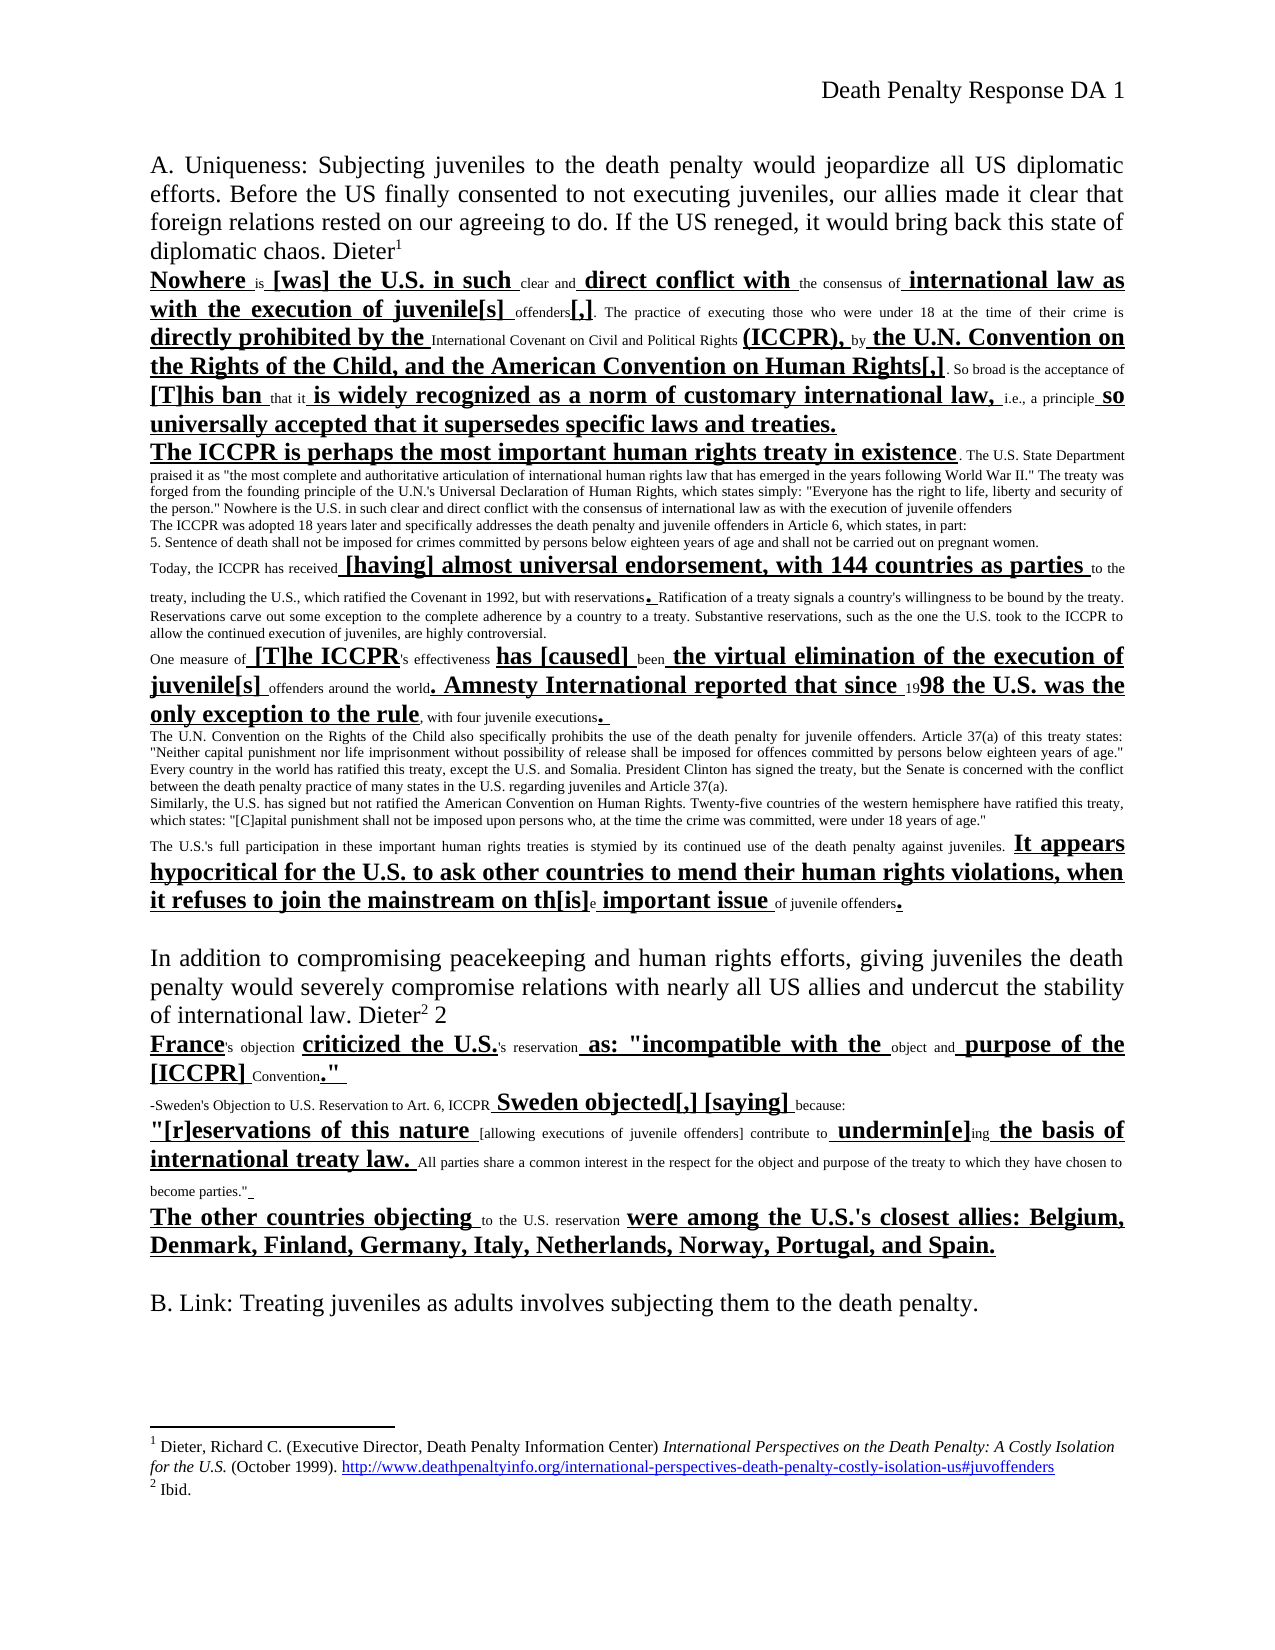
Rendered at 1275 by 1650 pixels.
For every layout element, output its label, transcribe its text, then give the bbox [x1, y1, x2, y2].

text In addition to compromising peacekeeping and human rights efforts, giving juveniles the death penalty would severely compromise relations with nearly all US allies and undercut the stability of international law. Dieter 2 [150, 943, 1125, 1029]
text Today, the ICCPR has received [having] almost universal endorsement, with 144 countries as parties to the treaty, including the U.S., which ratified the Covenant in 1992, but with reservations. Ratification of a treaty signals a country's willingness to be bound by the treaty. Reservations carve out some exception to the complete adherence by a country to a treaty. Substantive reservations, such as the one the U.S. took to the ICCPR to allow the continued execution of juveniles, are highly controversial. [150, 550, 1125, 641]
text -Sweden's Objection to U.S. Reservation to Art. 6, ICCPR Sweden objected[,] [saying] because: [150, 1087, 1125, 1116]
text A. Uniqueness: Subjecting juveniles to the death penalty would jeopardize all US diplomatic efforts. Before the US finally consented to not executing juveniles, our allies made it clear that foreign relations rested on our agreeing to do. If the US reneged, it would bring back this state of diplomatic chaos. Dieter [150, 150, 1125, 265]
text "[r]eservations of this nature [allowing executions of juvenile offenders] contribute to undermin[e]ing the basis of international treaty law. All parties share a common interest in the respect for the object and purpose of the treaty to which they have chosen to become parties." [150, 1116, 1125, 1202]
text The other countries objecting to the U.S. reservation were among the U.S.'s closest allies: Belgium, Denmark, Finland, Germany, Italy, Netherlands, Norway, Portugal, and Spain. [150, 1202, 1125, 1259]
text One measure of [T]he ICCPR's effectiveness has [caused] been the virtual elimination of the execution of juvenile[s] offenders around the world. Amnesty International reported that since 1998 the U.S. was the only exception to the rule, with four juvenile executions. [150, 641, 1125, 727]
text The U.S.'s full participation in these important human rights treaties is stymied by its continued use of the death penalty against juveniles. It appears hypocritical for the U.S. to ask other countries to mend their human rights violations, when it refuses to join the mainstream on th[is]e important issue of juvenile offenders. [150, 828, 1125, 882]
text Nowhere is [was] the U.S. in such clear and direct conflict with the consensus of international law as with the execution of juvenile[s] offenders[,]. The practice of executing those who were under 18 at the time of their crime is directly prohibited by the International Covenant on Civil and Political Rights (ICCPR), by the U.N. Convention on the Rights of the Child, and the American Convention on Human Rights[,]. So broad is the acceptance of [T]his ban that it is widely recognized as a norm of customary international law, i.e., a principle so universally accepted that it supersedes specific laws and treaties. [150, 265, 1125, 437]
text The ICCPR is perhaps the most important human rights treaty in existence. The U.S. State Department praised it as "the most complete and authoritative articulation of international human rights law that has emerged in the years following World War II." The treaty was forged from the founding principle of the U.N.'s Universal Declaration of Human Rights, which states simply: "Everyone has the right to life, liberty and security of the person." Nowhere is the U.S. in such clear and direct conflict with the consensus of international law as with the execution of juvenile offenders [150, 437, 1125, 517]
text The ICCPR was adopted 18 years later and specifically addresses the death penalty and juvenile offenders in Article 6, which states, in part: [150, 517, 1125, 533]
text France's objection criticized the U.S.'s reservation as: "incompatible with the object and purpose of the [ICCPR] Convention." [150, 1029, 1125, 1087]
text The U.S.'s full participation in these important human rights treaties is stymied by its continued use of the death penalty against juveniles. It appears hypocritical for the U.S. to ask other countries to mend their human rights violations, when it refuses to join the mainstream on th[is]e important issue of juvenile offenders. [150, 883, 1125, 914]
text B. Link: Treating juveniles as adults involves subjecting them to the death penalty. [150, 1288, 1125, 1317]
text The U.N. Convention on the Rights of the Child also specifically prohibits the use of the death penalty for juvenile offenders. Article 37(a) of this treaty states: "Neither capital punishment nor life imprisonment without possibility of release shall be imposed for offences committed by persons below eighteen years of age." Every country in the world has ratified this treaty, except the U.S. and Somalia. President Clinton has signed the treaty, but the Senate is concerned with the conflict between the death penalty practice of many states in the U.S. regarding juveniles and Article 37(a). [150, 727, 1125, 794]
text 5. Sentence of death shall not be imposed for crimes committed by persons below eighteen years of age and shall not be carried out on pregnant women. [150, 533, 1125, 550]
text Similarly, the U.S. has signed but not ratified the American Convention on Human Rights. Twenty-five countries of the western hemisphere have ratified this treaty, which states: "[C]apital punishment shall not be imposed upon persons who, at the time the crime was committed, were under 18 years of age." [150, 794, 1125, 828]
